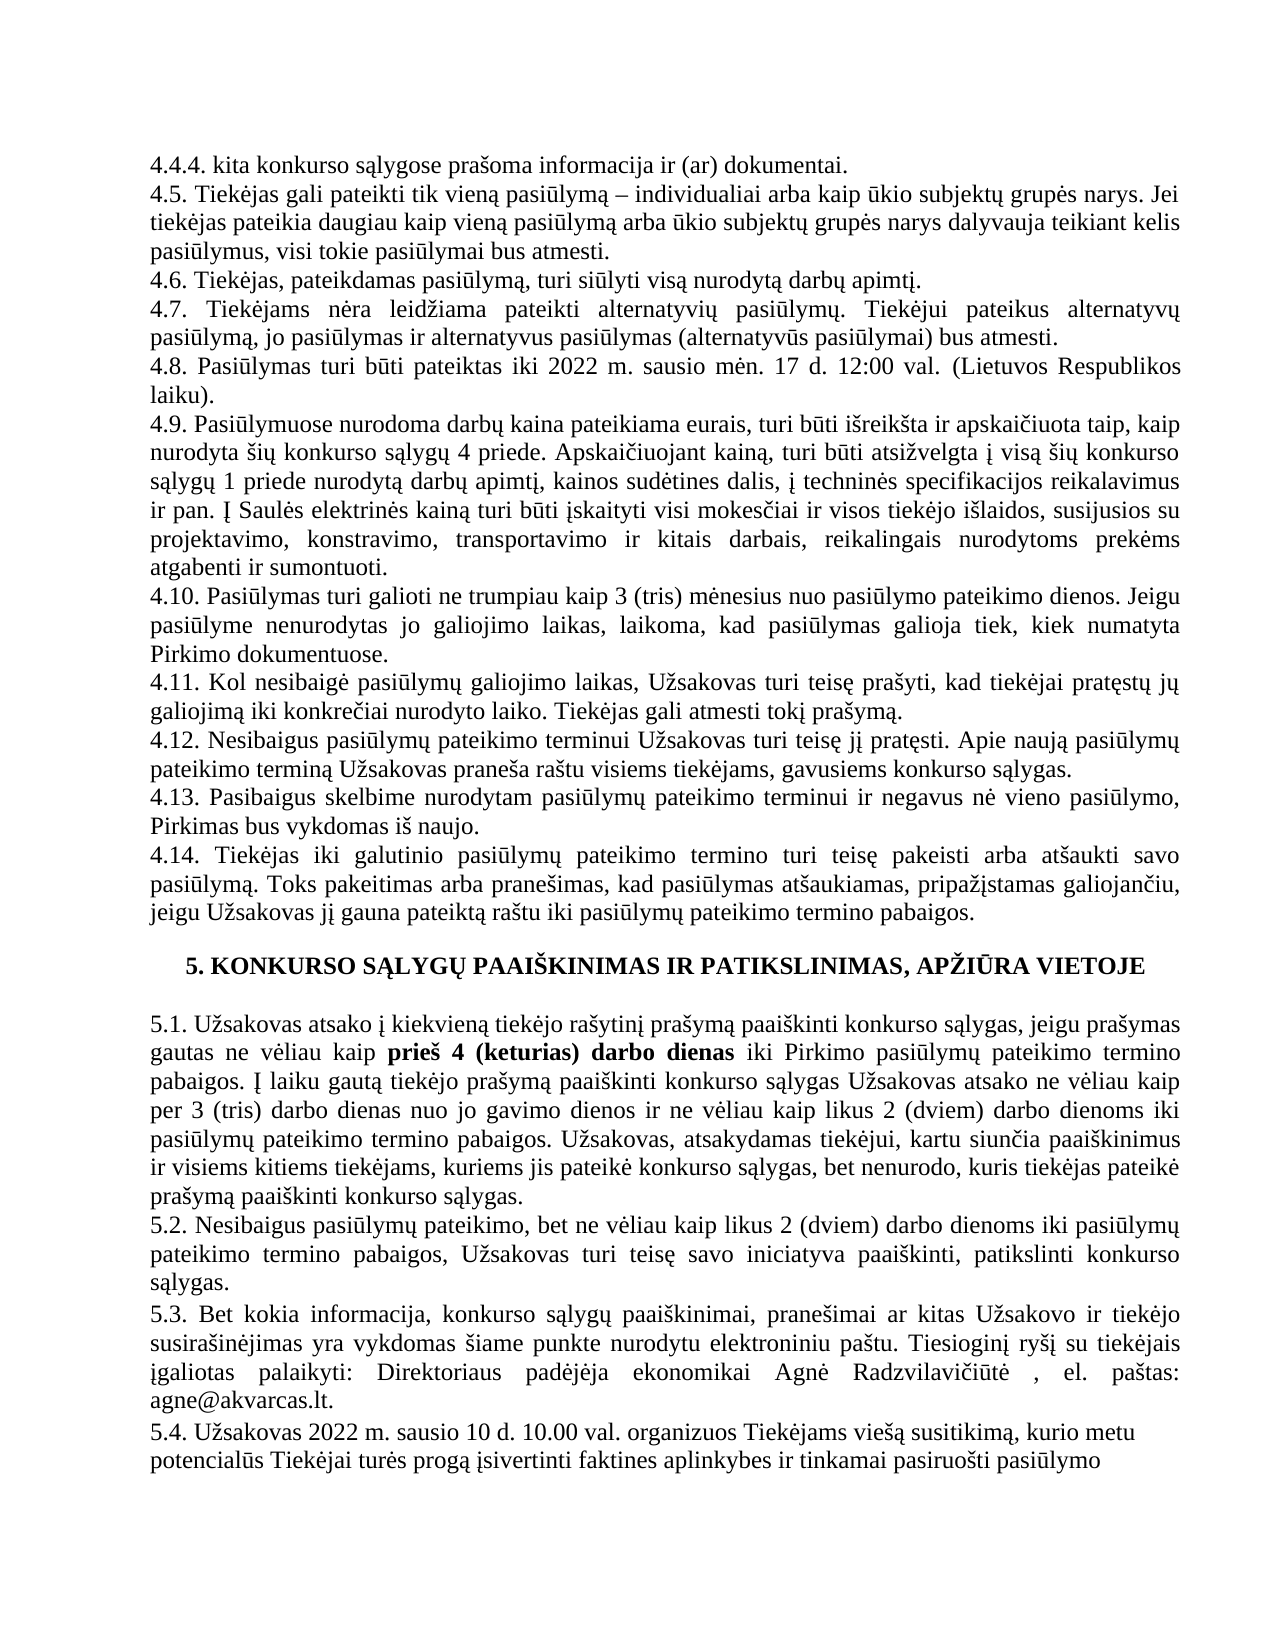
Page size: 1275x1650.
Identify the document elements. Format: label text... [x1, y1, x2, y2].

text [150, 1417, 1181, 1474]
text 4.5. Tiekėjas gali pateikti tik vieną pasiūlymą – individualiai arba kaip ūkio subjektų grupės narys. Jei tiekėjas pateikia daugiau kaip vieną pasiūlymą arba ūkio subjektų grupės narys dalyvauja teikiant kelis pasiūlymus, visi tokie pasiūlymai bus atmesti. [150, 179, 1181, 265]
text 4.14. Tiekėjas iki galutinio pasiūlymų pateikimo termino turi teisę pakeisti arba atšaukti savo pasiūlymą. Toks pakeitimas arba pranešimas, kad pasiūlymas atšaukiamas, pripažįstamas galiojančiu, jeigu Užsakovas jį gauna pateiktą raštu iki pasiūlymų pateikimo termino pabaigos. [150, 840, 1181, 926]
text 4.6. Tiekėjas, pateikdamas pasiūlymą, turi siūlyti visą nurodytą darbų apimtį. [150, 265, 1181, 294]
subtitle 5. KONKURSO SĄLYGŲ PAAIŠKINIMAS IR PATIKSLINIMAS, APŽIŪRA VIETOJE [150, 951, 1181, 980]
text 4.11. Kol nesibaigė pasiūlymų galiojimo laikas, Užsakovas turi teisę prašyti, kad tiekėjai pratęstų jų galiojimą iki konkrečiai nurodyto laiko. Tiekėjas gali atmesti tokį prašymą. [150, 667, 1181, 725]
text 4.9. Pasiūlymuose nurodoma darbų kaina pateikiama eurais, turi būti išreikšta ir apskaičiuota taip, kaip nurodyta šių konkurso sąlygų 4 priede. Apskaičiuojant kainą, turi būti atsižvelgta į visą šių konkurso sąlygų 1 priede nurodytą darbų apimtį, kainos sudėtines dalis, į techninės specifikacijos reikalavimus ir pan. Į Saulės elektrinės kainą turi būti įskaityti visi mokesčiai ir visos tiekėjo išlaidos, susijusios su projektavimo, konstravimo, transportavimo ir kitais darbais, reikalingais nurodytoms prekėms atgabenti ir sumontuoti. [150, 409, 1181, 581]
text 5.3. Bet kokia informacija, konkurso sąlygų paaiškinimai, pranešimai ar kitas Užsakovo ir tiekėjo susirašinėjimas yra vykdomas šiame punkte nurodytu elektroniniu paštu. Tiesioginį ryšį su tiekėjais įgaliotas palaikyti: Direktoriaus padėjėja ekonomikai Agnė Radzvilavičiūtė , el. paštas: agne@akvarcas.lt. [150, 1299, 1181, 1414]
text 4.4.4. kita konkurso sąlygose prašoma informacija ir (ar) dokumentai. [150, 150, 1181, 179]
text 4.10. Pasiūlymas turi galioti ne trumpiau kaip 3 (tris) mėnesius nuo pasiūlymo pateikimo dienos. Jeigu pasiūlyme nenurodytas jo galiojimo laikas, laikoma, kad pasiūlymas galioja tiek, kiek numatyta Pirkimo dokumentuose. [150, 581, 1181, 667]
text 4.13. Pasibaigus skelbime nurodytam pasiūlymų pateikimo terminui ir negavus nė vieno pasiūlymo, Pirkimas bus vykdomas iš naujo. [150, 782, 1181, 840]
text 5.2. Nesibaigus pasiūlymų pateikimo, bet ne vėliau kaip likus 2 (dviem) darbo dienoms iki pasiūlymų pateikimo termino pabaigos, Užsakovas turi teisę savo iniciatyva paaiškinti, patikslinti konkurso sąlygas. [150, 1210, 1181, 1296]
text 4.7. Tiekėjams nėra leidžiama pateikti alternatyvių pasiūlymų. Tiekėjui pateikus alternatyvų pasiūlymą, jo pasiūlymas ir alternatyvus pasiūlymas (alternatyvūs pasiūlymai) bus atmesti. [150, 294, 1181, 351]
text 4.8. Pasiūlymas turi būti pateiktas iki 2022 m. sausio mėn. 17 d. 12:00 val. (Lietuvos Respublikos laiku). [150, 351, 1181, 409]
text 4.12. Nesibaigus pasiūlymų pateikimo terminui Užsakovas turi teisę jį pratęsti. Apie naują pasiūlymų pateikimo terminą Užsakovas praneša raštu visiems tiekėjams, gavusiems konkurso sąlygas. [150, 725, 1181, 782]
text 5.1. Užsakovas atsako į kiekvieną tiekėjo rašytinį prašymą paaiškinti konkurso sąlygas, jeigu prašymas gautas ne vėliau kaip prieš 4 (keturias) darbo dienas iki Pirkimo pasiūlymų pateikimo termino pabaigos. Į laiku gautą tiekėjo prašymą paaiškinti konkurso sąlygas Užsakovas atsako ne vėliau kaip per 3 (tris) darbo dienas nuo jo gavimo dienos ir ne vėliau kaip likus 2 (dviem) darbo dienoms iki pasiūlymų pateikimo termino pabaigos. Užsakovas, atsakydamas tiekėjui, kartu siunčia paaiškinimus ir visiems kitiems tiekėjams, kuriems jis pateikė konkurso sąlygas, bet nenurodo, kuris tiekėjas pateikė prašymą paaiškinti konkurso sąlygas. [150, 1009, 1181, 1210]
